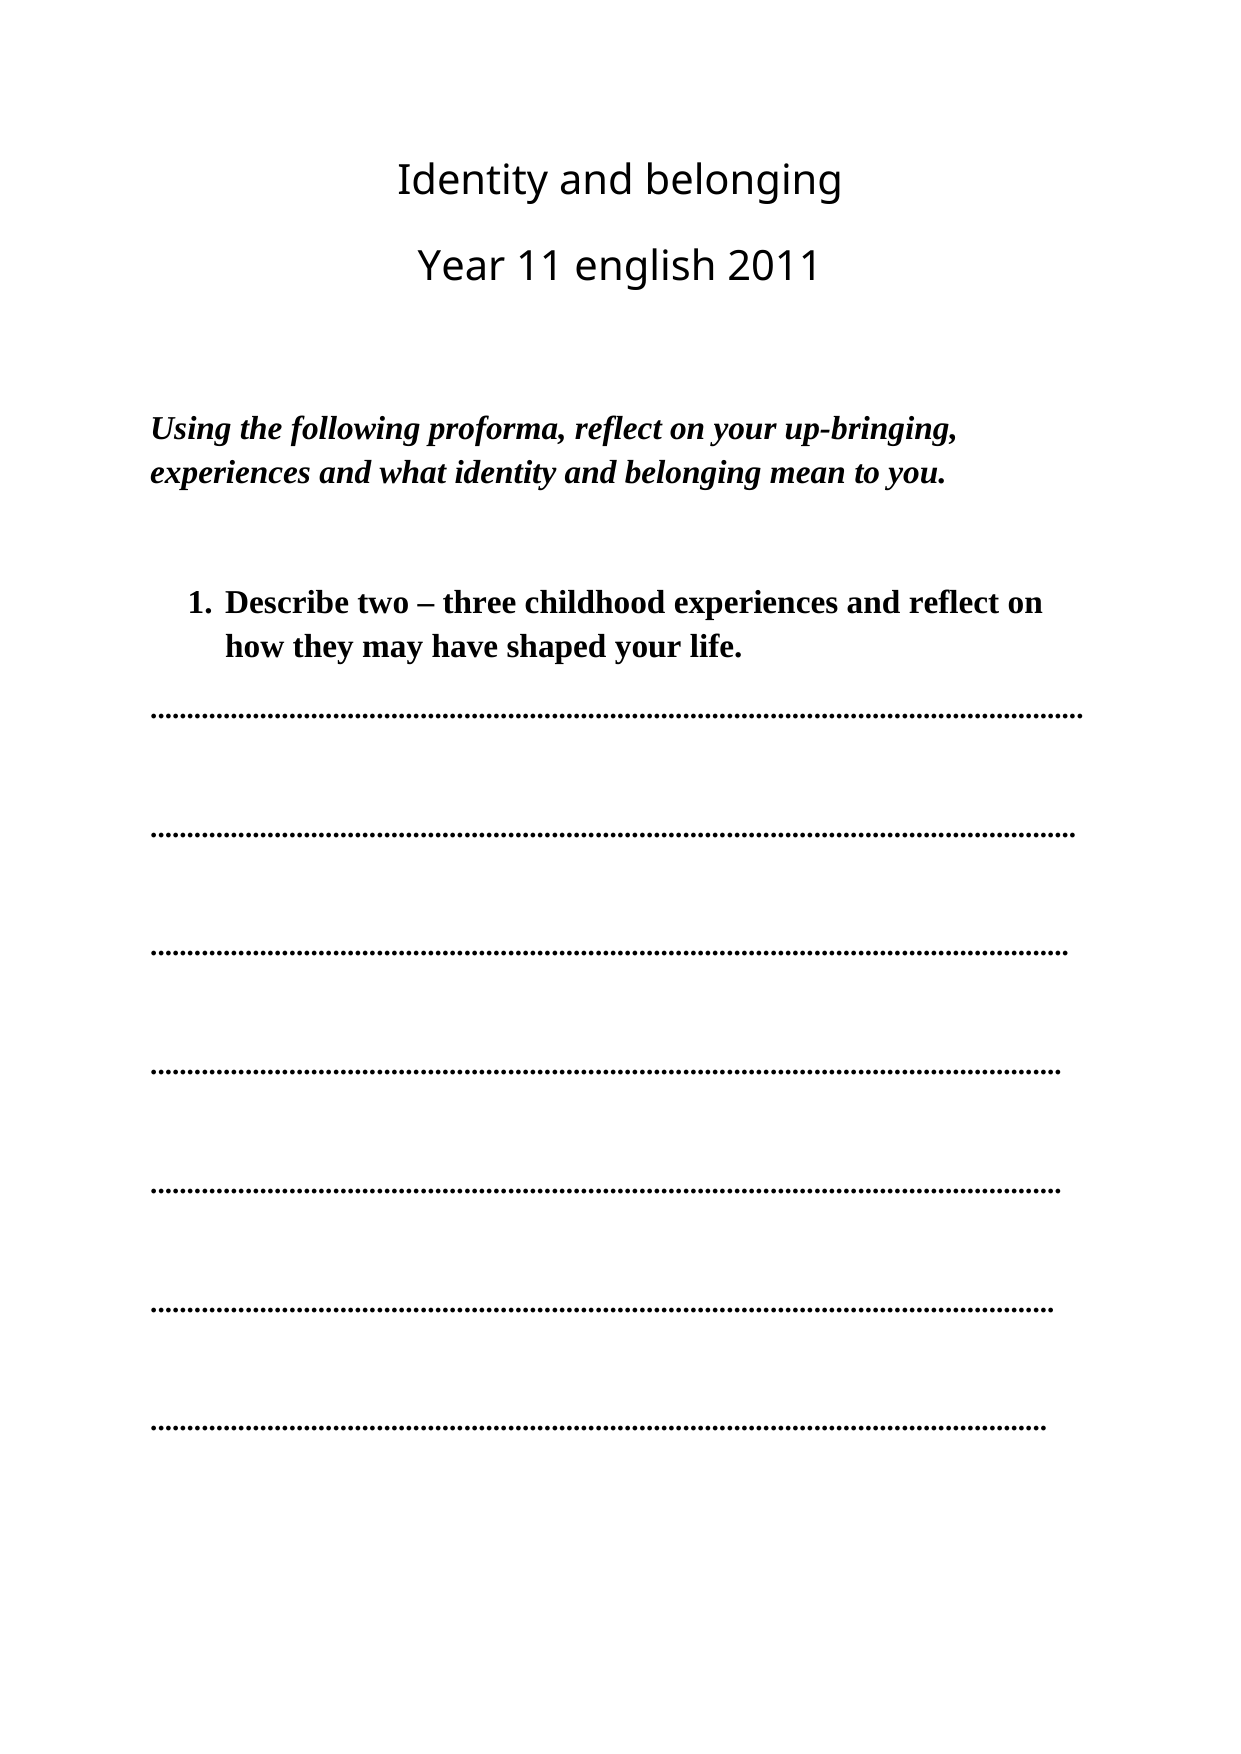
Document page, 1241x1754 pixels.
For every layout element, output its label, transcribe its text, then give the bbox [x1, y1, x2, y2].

list Describe two – three childhood experiences and reflect on how they may have shaped your life. [187, 582, 1090, 664]
text ................................................................................................................................ [150, 691, 1090, 724]
text Year 11 english 2011 [150, 236, 1090, 293]
text ............................................................................................................................. [150, 1166, 1090, 1199]
text ........................................................................................................................... [150, 1403, 1090, 1437]
text ............................................................................................................................ [150, 1285, 1090, 1318]
text ............................................................................................................................. [150, 1047, 1090, 1081]
text ............................................................................................................................... [150, 810, 1090, 843]
text Identity and belonging [150, 150, 1090, 207]
text Using the following proforma, reflect on your up-bringing, experiences and what identity and belonging mean to you. [150, 408, 1090, 491]
text .............................................................................................................................. [150, 928, 1090, 962]
